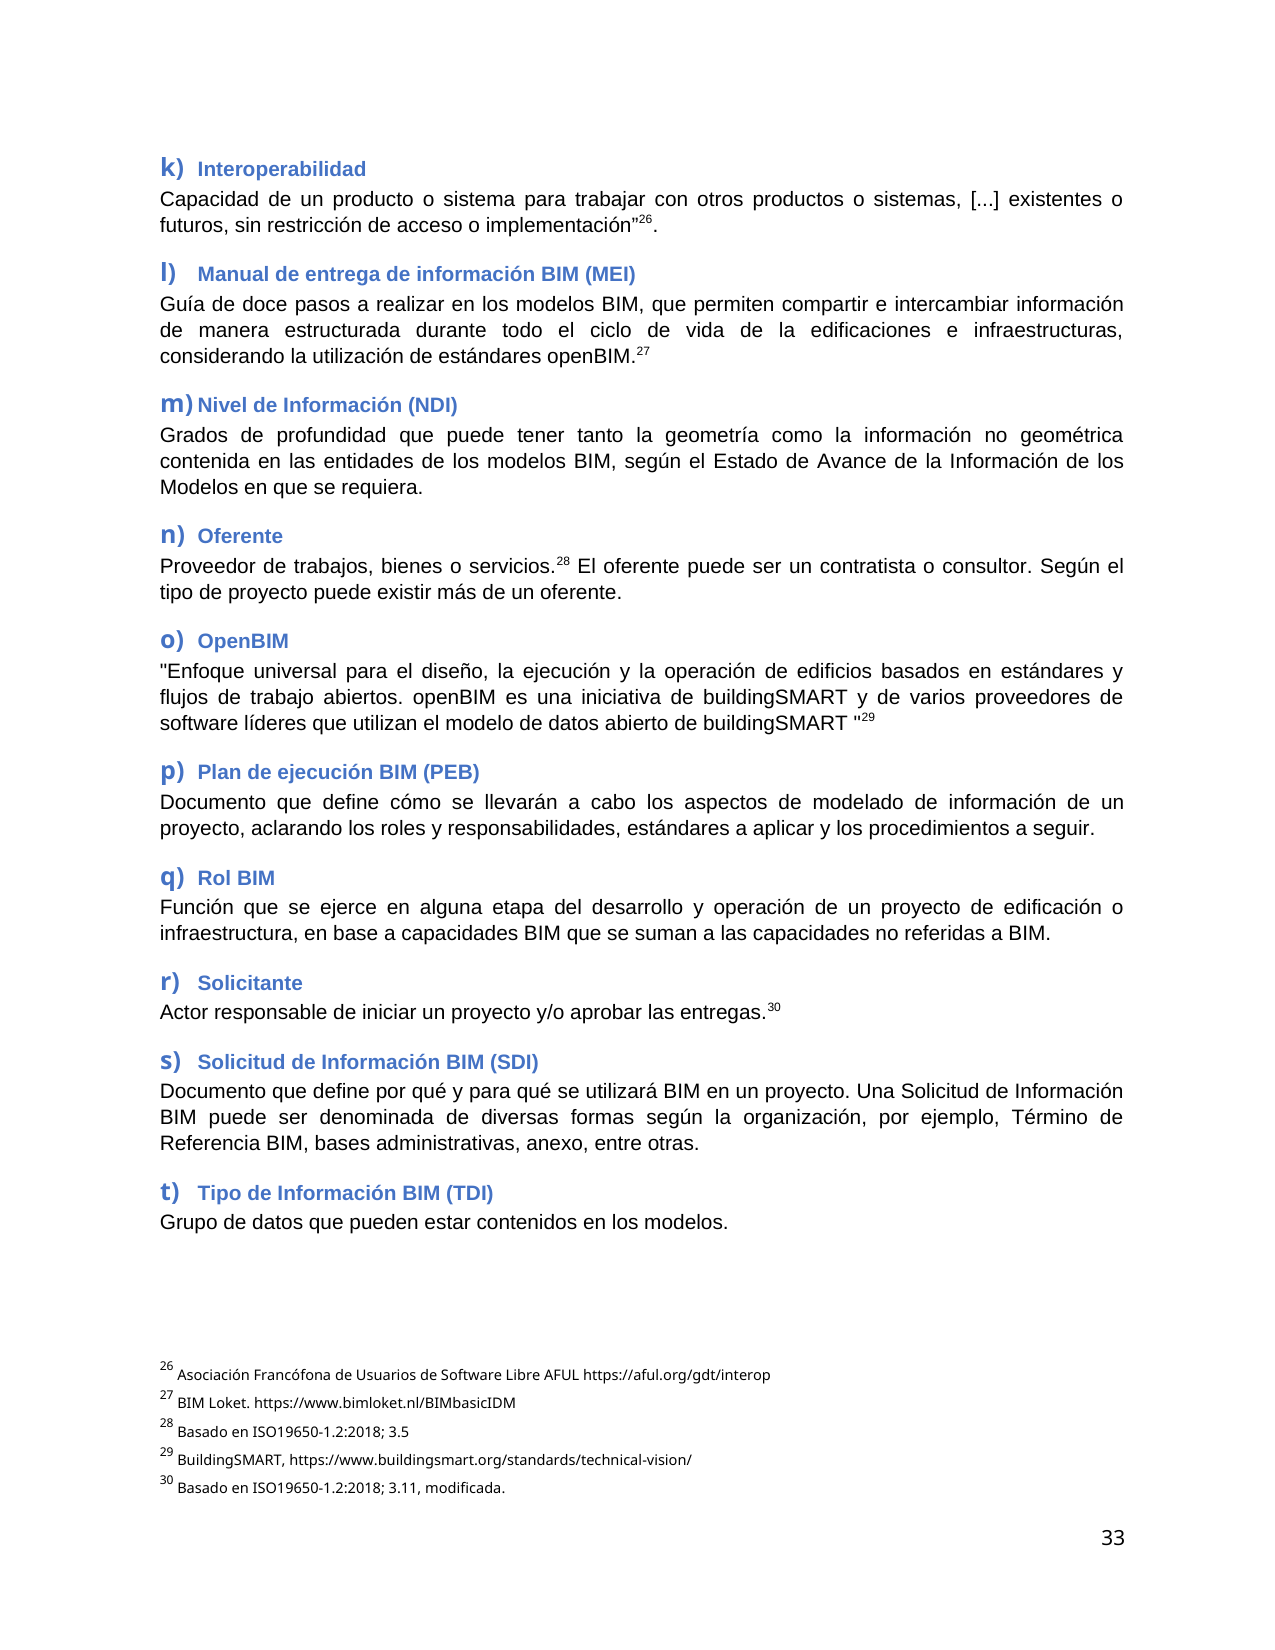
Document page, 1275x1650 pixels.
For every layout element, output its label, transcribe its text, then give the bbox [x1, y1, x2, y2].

text Grados de profundidad que puede tener tanto la geometría como la información no geométrica contenida en las entidades de los modelos BIM, según el Estado de Avance de la Información de los Modelos en que se requiera. [159, 423, 1125, 498]
subtitle OpenBIM [160, 622, 1125, 656]
text Documento que define por qué y para qué se utilizará BIM en un proyecto. Una Solicitud de Información BIM puede ser denominada de diversas formas según la organización, por ejemplo, Término de Referencia BIM, bases administrativas, anexo, entre otras. [159, 1079, 1125, 1155]
text Capacidad de un producto o sistema para trabajar con otros productos o sistemas, [...] existentes o futuros, sin restricción de acceso o implementación”. [159, 187, 1125, 237]
subtitle Solicitante [160, 963, 1125, 997]
text "Enfoque universal para el diseño, la ejecución y la operación de edificios basados en estándares y flujos de trabajo abiertos. openBIM es una iniciativa de buildingSMART y de varios proveedores de software líderes que utilizan el modelo de datos abierto de buildingSMART " [159, 659, 1125, 734]
text Guía de doce pasos a realizar en los modelos BIM, que permiten compartir e intercambiar información de manera estructurada durante todo el ciclo de vida de la edificaciones e infraestructuras, considerando la utilización de estándares openBIM. [159, 292, 1125, 367]
subtitle Plan de ejecución BIM (PEB) [160, 753, 1125, 787]
subtitle Oferente [160, 517, 1125, 551]
text Documento que define cómo se llevarán a cabo los aspectos de modelado de información de un proyecto, aclarando los roles y responsabilidades, estándares a aplicar y los procedimientos a seguir. [159, 790, 1125, 839]
subtitle Rol BIM [160, 858, 1125, 892]
subtitle Nivel de Información (NDI) [160, 386, 1125, 420]
subtitle Tipo de Información BIM (TDI) [160, 1173, 1125, 1207]
text Grupo de datos que pueden estar contenidos en los modelos. [159, 1210, 1125, 1234]
subtitle Interoperabilidad [160, 150, 1125, 184]
text Proveedor de trabajos, bienes o servicios. El oferente puede ser un contratista o consultor. Según el tipo de proyecto puede existir más de un oferente. [159, 554, 1125, 603]
text Actor responsable de iniciar un proyecto y/o aprobar las entregas. [159, 1000, 1125, 1024]
subtitle Manual de entrega de información BIM (MEI) [160, 255, 1125, 289]
text Función que se ejerce en alguna etapa del desarrollo y operación de un proyecto de edificación o infraestructura, en base a capacidades BIM que se suman a las capacidades no referidas a BIM. [159, 895, 1125, 945]
subtitle Solicitud de Información BIM (SDI) [160, 1042, 1125, 1077]
